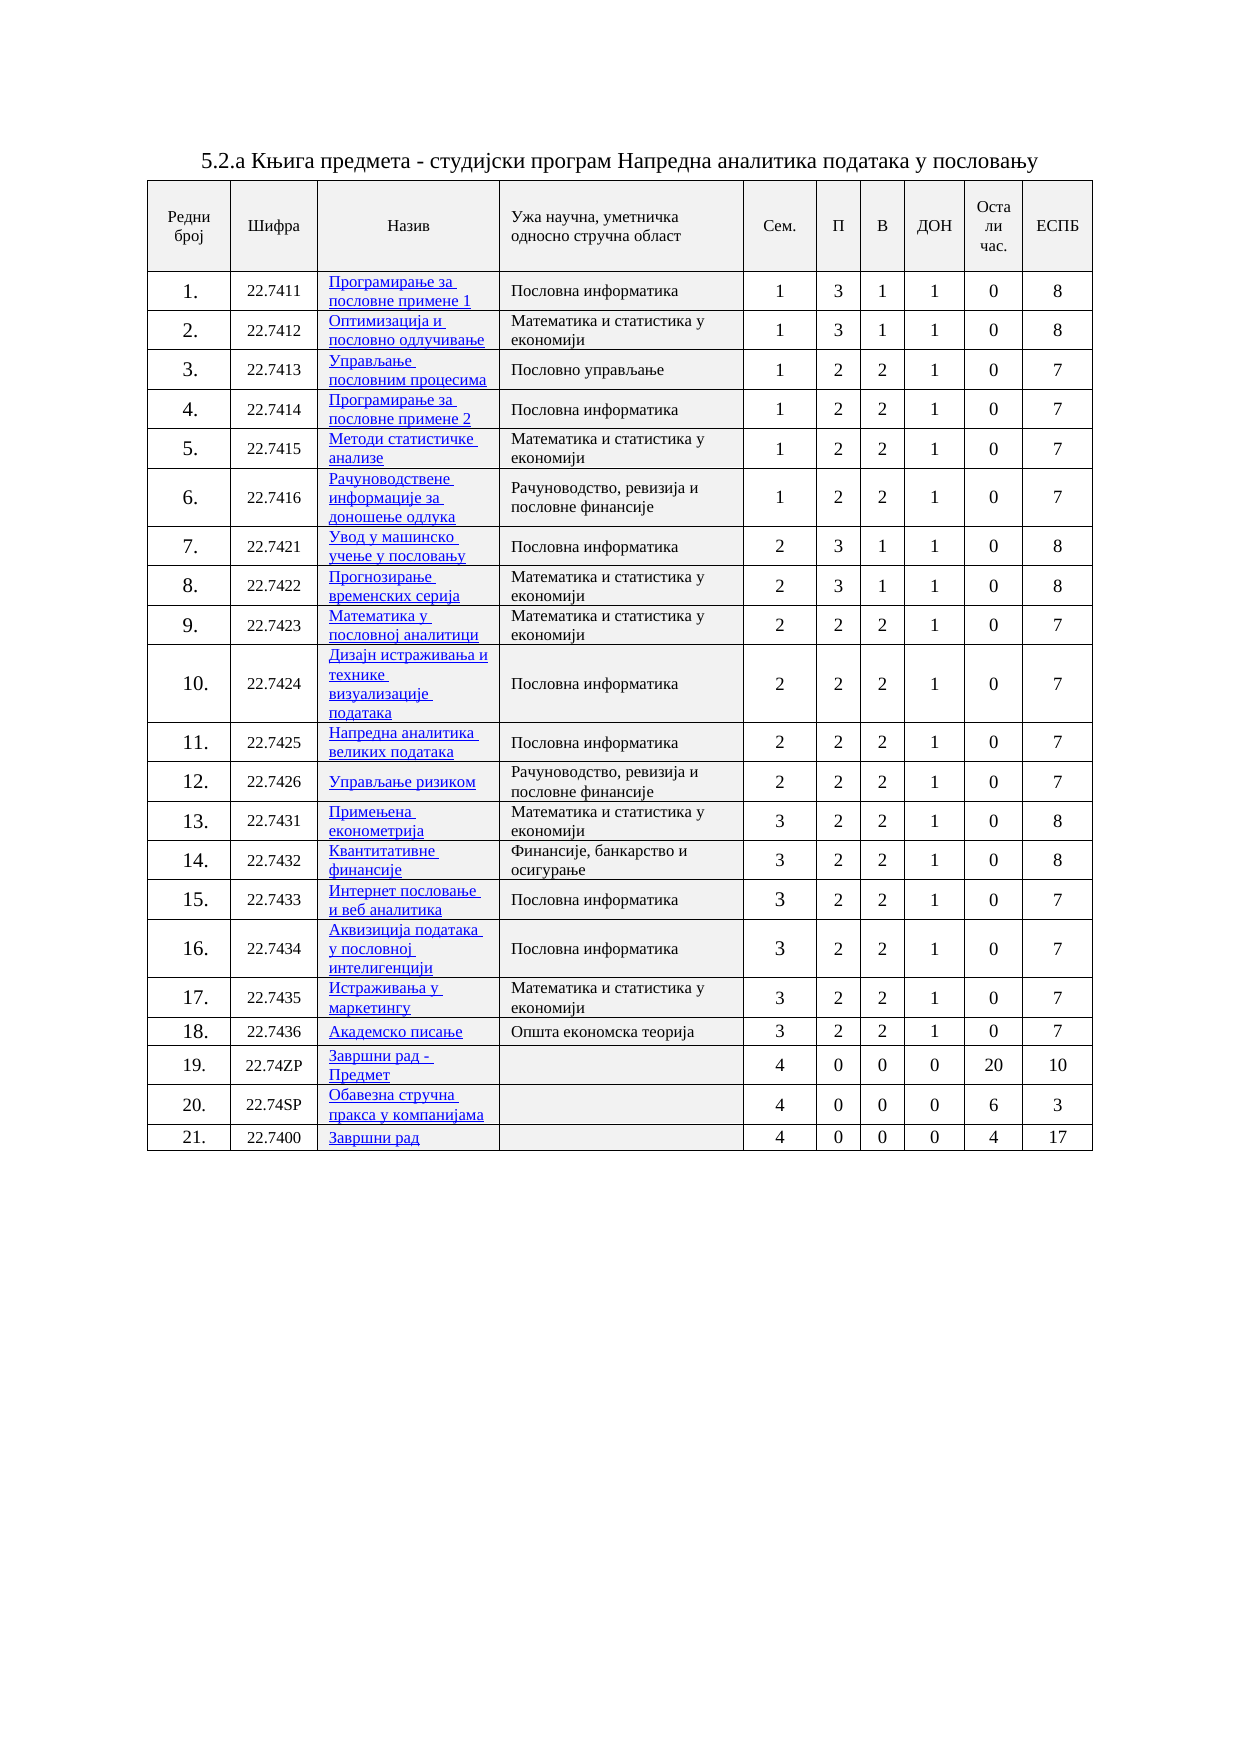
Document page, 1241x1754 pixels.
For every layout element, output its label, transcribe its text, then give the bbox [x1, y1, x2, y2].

table_cell [148, 350, 230, 389]
table_cell 2 [817, 723, 860, 761]
table_cell Пословна информатика [500, 390, 743, 428]
table_cell 0 [965, 350, 1022, 389]
table_cell Математика и статистика у економији [500, 606, 743, 644]
table_cell 2 [744, 606, 816, 644]
table_cell 1 [744, 390, 816, 428]
table_cell 0 [965, 390, 1022, 428]
table_cell 1 [744, 429, 816, 467]
table_cell 1 [744, 350, 816, 389]
table_cell 7 [1023, 469, 1092, 526]
table_cell Завршни рад [318, 1125, 499, 1150]
table_cell Методи статистичке анализе [318, 429, 499, 467]
table_cell Финансије, банкарство и осигурање [500, 841, 743, 879]
table_header Назив [318, 181, 499, 271]
table_cell 0 [861, 1046, 904, 1084]
table_cell 1 [905, 429, 964, 467]
table_cell 1 [905, 645, 964, 722]
table_cell 2 [744, 527, 816, 565]
table_cell 0 [965, 469, 1022, 526]
table_cell 0 [965, 645, 1022, 722]
table_cell 4 [744, 1125, 816, 1150]
table_cell [148, 527, 230, 565]
table_cell 1 [744, 272, 816, 310]
table_cell 1 [905, 920, 964, 977]
table_cell 7 [1023, 762, 1092, 801]
table_cell 0 [965, 311, 1022, 349]
table_cell 8 [1023, 311, 1092, 349]
table_cell 1 [861, 566, 904, 605]
table_cell 2 [817, 429, 860, 467]
table_cell [148, 469, 230, 526]
table_cell [500, 1085, 743, 1123]
table_cell 22.74ZP [231, 1046, 317, 1084]
table_header Остали час. [965, 181, 1022, 271]
table_cell 2 [861, 920, 904, 977]
table_header Редни број [148, 181, 230, 271]
table_cell Дизајн истраживања и технике визуализације података [318, 645, 499, 722]
table_cell 0 [861, 1125, 904, 1150]
table_cell 0 [905, 1125, 964, 1150]
table_cell Математика и статистика у економији [500, 566, 743, 605]
table_cell Пословна информатика [500, 880, 743, 919]
table_cell 22.7400 [231, 1125, 317, 1150]
table_cell 22.7433 [231, 880, 317, 919]
table_cell Математика у пословној аналитици [318, 606, 499, 644]
table_header П [817, 181, 860, 271]
table_cell Квантитативне финансије [318, 841, 499, 879]
table_cell 1 [861, 527, 904, 565]
table_cell [148, 311, 230, 349]
table_cell Пословно управљање [500, 350, 743, 389]
table_cell [148, 880, 230, 919]
table_cell 2 [817, 645, 860, 722]
table_cell 22.7436 [231, 1018, 317, 1045]
table_cell 2 [744, 566, 816, 605]
table_cell Напредна аналитика великих података [318, 723, 499, 761]
table_cell 1 [905, 469, 964, 526]
table_cell [148, 1125, 230, 1150]
table_cell 7 [1023, 390, 1092, 428]
table_cell 2 [861, 390, 904, 428]
table_cell 3 [744, 802, 816, 840]
table_cell 2 [817, 920, 860, 977]
table_cell Математика и статистика у економији [500, 978, 743, 1017]
table_cell 0 [965, 978, 1022, 1017]
table_cell 3 [744, 1018, 816, 1045]
table_cell 0 [861, 1085, 904, 1123]
table_cell 1 [905, 880, 964, 919]
table_cell Програмирање за пословне примене 2 [318, 390, 499, 428]
table_cell 7 [1023, 978, 1092, 1017]
table_cell 22.7421 [231, 527, 317, 565]
table_cell 3 [817, 311, 860, 349]
table_cell 1 [905, 350, 964, 389]
table_cell Прогнозирање временских серија [318, 566, 499, 605]
table_cell 2 [861, 802, 904, 840]
table_cell 8 [1023, 527, 1092, 565]
table_cell 2 [861, 762, 904, 801]
table_cell 1 [905, 566, 964, 605]
table_cell [148, 723, 230, 761]
table_cell 22.7414 [231, 390, 317, 428]
table_cell [148, 841, 230, 879]
table_cell 22.7416 [231, 469, 317, 526]
table_cell 22.7422 [231, 566, 317, 605]
table_cell 2 [861, 429, 904, 467]
table_cell 2 [744, 762, 816, 801]
table_cell Примењена економетрија [318, 802, 499, 840]
table_cell Рачуноводство, ревизија и пословне финансије [500, 762, 743, 801]
table_cell 0 [905, 1085, 964, 1123]
table_cell Аквизиција података у пословној интелигенцији [318, 920, 499, 977]
table_cell 7 [1023, 429, 1092, 467]
table_cell 3 [744, 978, 816, 1017]
table_cell 2 [817, 978, 860, 1017]
table_cell 22.7423 [231, 606, 317, 644]
table_header В [861, 181, 904, 271]
table_cell [148, 1085, 230, 1123]
table_cell 2 [861, 880, 904, 919]
table_cell [148, 920, 230, 977]
table_cell 7 [1023, 645, 1092, 722]
table_cell 7 [1023, 723, 1092, 761]
table_cell 0 [965, 723, 1022, 761]
table_cell 2 [817, 1018, 860, 1045]
table_cell 0 [965, 272, 1022, 310]
table_cell 1 [905, 723, 964, 761]
table_cell 1 [744, 311, 816, 349]
table_cell 22.7413 [231, 350, 317, 389]
table_cell 0 [965, 1018, 1022, 1045]
table_cell 1 [905, 390, 964, 428]
table_cell Пословна информатика [500, 645, 743, 722]
table_cell 22.7425 [231, 723, 317, 761]
table_cell 0 [817, 1125, 860, 1150]
table_cell 0 [965, 880, 1022, 919]
table_cell 2 [861, 978, 904, 1017]
table_cell Математика и статистика у економији [500, 311, 743, 349]
table_cell 3 [744, 920, 816, 977]
table_cell 2 [817, 802, 860, 840]
table_cell 2 [861, 350, 904, 389]
table_cell 0 [965, 762, 1022, 801]
table_cell 2 [817, 762, 860, 801]
table_cell Обавезна стручна пракса у компанијама [318, 1085, 499, 1123]
table_cell [148, 390, 230, 428]
table_cell 7 [1023, 1018, 1092, 1045]
table_cell Пословна информатика [500, 723, 743, 761]
table_header Сем. [744, 181, 816, 271]
table_cell [500, 1125, 743, 1150]
table_cell 8 [1023, 802, 1092, 840]
table_cell [148, 272, 230, 310]
table_cell 4 [744, 1085, 816, 1123]
table_cell 2 [861, 645, 904, 722]
table_cell Рачуноводство, ревизија и пословне финансије [500, 469, 743, 526]
table_cell 1 [905, 762, 964, 801]
table_cell 2 [861, 1018, 904, 1045]
table_cell [148, 762, 230, 801]
table_cell 0 [965, 527, 1022, 565]
table_cell 6 [965, 1085, 1022, 1123]
table_cell 1 [905, 1018, 964, 1045]
table_cell 22.7412 [231, 311, 317, 349]
table_cell Рачуноводствене информације за доношење одлука [318, 469, 499, 526]
table_cell 22.7435 [231, 978, 317, 1017]
table_cell 7 [1023, 880, 1092, 919]
table_cell [148, 1046, 230, 1084]
table_cell 22.7424 [231, 645, 317, 722]
table_cell 3 [744, 880, 816, 919]
table_cell 2 [861, 469, 904, 526]
table_cell Пословна информатика [500, 527, 743, 565]
table_cell 0 [965, 429, 1022, 467]
table_cell 1 [861, 272, 904, 310]
table_cell 1 [905, 606, 964, 644]
table_cell Завршни рад - Предмет [318, 1046, 499, 1084]
table_cell 8 [1023, 566, 1092, 605]
table_cell 2 [817, 390, 860, 428]
table_cell 2 [817, 469, 860, 526]
table_cell Академско писање [318, 1018, 499, 1045]
table_cell 0 [817, 1085, 860, 1123]
table_cell 2 [817, 880, 860, 919]
table_cell 2 [817, 841, 860, 879]
table_cell Управљање ризиком [318, 762, 499, 801]
table_cell 8 [1023, 841, 1092, 879]
table_cell 1 [905, 978, 964, 1017]
table_cell 20 [965, 1046, 1022, 1084]
table_cell 10 [1023, 1046, 1092, 1084]
table_cell Општа економска теорија [500, 1018, 743, 1045]
table_cell 3 [744, 841, 816, 879]
table_cell [148, 606, 230, 644]
table_cell 2 [817, 606, 860, 644]
table_cell [148, 566, 230, 605]
table_cell 2 [861, 723, 904, 761]
table_cell 22.7431 [231, 802, 317, 840]
table_cell Управљање пословним процесима [318, 350, 499, 389]
table_cell Оптимизација и пословно одлучивање [318, 311, 499, 349]
table_cell 8 [1023, 272, 1092, 310]
table_cell 0 [965, 802, 1022, 840]
table_cell 0 [817, 1046, 860, 1084]
table_cell Пословна информатика [500, 272, 743, 310]
table_cell Интернет пословање и веб аналитика [318, 880, 499, 919]
table_cell [148, 429, 230, 467]
table_cell 2 [744, 645, 816, 722]
table_cell Математика и статистика у економији [500, 429, 743, 467]
table_cell 1 [905, 527, 964, 565]
table_cell 22.7432 [231, 841, 317, 879]
text 5.2.а Књига предмета - студијски програм Напредна аналитика података у пословању [148, 148, 1093, 174]
table_cell 2 [861, 841, 904, 879]
table_cell [148, 978, 230, 1017]
table_cell [148, 1018, 230, 1045]
table_cell 3 [817, 566, 860, 605]
table_cell 1 [905, 272, 964, 310]
table_cell Пословна информатика [500, 920, 743, 977]
table_cell 0 [905, 1046, 964, 1084]
table_header ЕСПБ [1023, 181, 1092, 271]
table_cell 3 [1023, 1085, 1092, 1123]
table_cell [148, 645, 230, 722]
table_cell 0 [965, 920, 1022, 977]
table_cell 1 [744, 469, 816, 526]
table_header ДОН [905, 181, 964, 271]
table_cell 2 [817, 350, 860, 389]
table_cell 1 [905, 802, 964, 840]
table_cell 1 [905, 841, 964, 879]
table_cell Програмирање за пословне примене 1 [318, 272, 499, 310]
table_cell 1 [905, 311, 964, 349]
table_cell 7 [1023, 350, 1092, 389]
table_cell 1 [861, 311, 904, 349]
table_cell Математика и статистика у економији [500, 802, 743, 840]
table_header Ужа научна, уметничка односно стручна област [500, 181, 743, 271]
table_cell 2 [861, 606, 904, 644]
table_cell 22.7411 [231, 272, 317, 310]
table_cell Увод у машинско учење у пословању [318, 527, 499, 565]
table_cell 22.7415 [231, 429, 317, 467]
table_cell 22.74SP [231, 1085, 317, 1123]
table_cell Истраживања у маркетингу [318, 978, 499, 1017]
table_cell 22.7434 [231, 920, 317, 977]
table_cell [148, 802, 230, 840]
table_cell 3 [817, 527, 860, 565]
table_cell 2 [744, 723, 816, 761]
table_cell 0 [965, 566, 1022, 605]
table_cell 7 [1023, 920, 1092, 977]
table_cell 7 [1023, 606, 1092, 644]
table_cell 4 [744, 1046, 816, 1084]
table_cell 0 [965, 606, 1022, 644]
table_cell 0 [965, 841, 1022, 879]
table_cell [500, 1046, 743, 1084]
table_header Шифра [231, 181, 317, 271]
table_cell 22.7426 [231, 762, 317, 801]
table_cell 17 [1023, 1125, 1092, 1150]
table_cell 3 [817, 272, 860, 310]
table_cell 4 [965, 1125, 1022, 1150]
